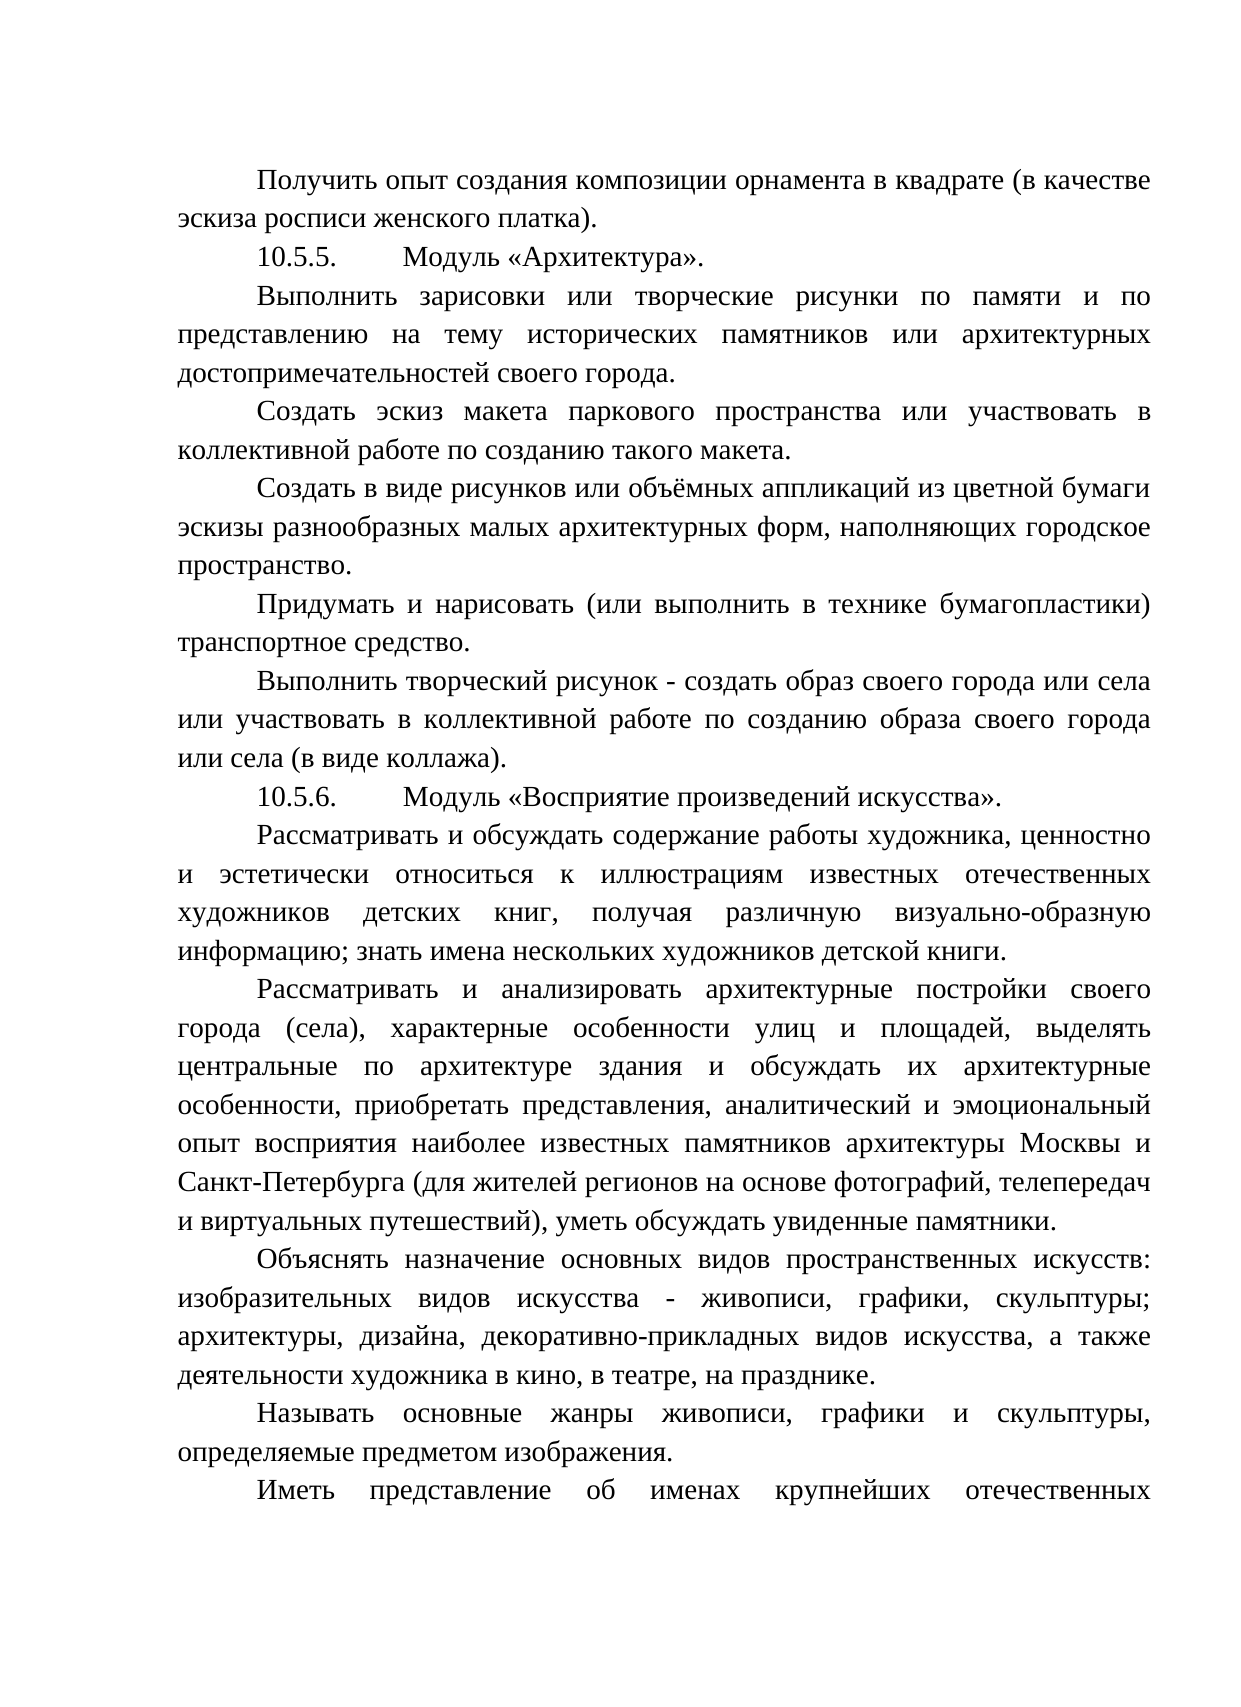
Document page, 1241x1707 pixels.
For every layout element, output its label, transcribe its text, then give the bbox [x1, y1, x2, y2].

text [177, 1472, 1152, 1506]
text Выполнить творческий рисунок - создать образ своего города или села или участвовать в коллективной работе по созданию образа своего города или села (в виде коллажа). [177, 663, 1152, 774]
text Создать в виде рисунков или объёмных аппликаций из цветной бумаги эскизы разнообразных малых архитектурных форм, наполняющих городское пространство. [177, 470, 1152, 581]
text Придумать и нарисовать (или выполнить в технике бумагопластики) транспортное средство. [177, 586, 1152, 658]
text Получить опыт создания композиции орнамента в квадрате (в качестве эскиза росписи женского платка). [177, 162, 1152, 234]
text Рассматривать и обсуждать содержание работы художника, ценностно и эстетически относиться к иллюстрациям известных отечественных художников детских книг, получая различную визуально-образную информацию; знать имена нескольких художников детской книги. [177, 817, 1152, 966]
list Модуль «Архитектура». [177, 239, 1152, 273]
text Выполнить зарисовки или творческие рисунки по памяти и по представлению на тему исторических памятников или архитектурных достопримечательностей своего города. [177, 278, 1152, 388]
text Рассматривать и анализировать архитектурные постройки своего города (села), характерные особенности улиц и площадей, выделять центральные по архитектуре здания и обсуждать их архитектурные особенности, приобретать представления, аналитический и эмоциональный опыт восприятия наиболее известных памятников архитектуры Москвы и Санкт-Петербурга (для жителей регионов на основе фотографий, телепередач и виртуальных путешествий), уметь обсуждать увиденные памятники. [177, 971, 1152, 1236]
text Называть основные жанры живописи, графики и скульптуры, определяемые предметом изображения. [177, 1395, 1152, 1467]
text Объяснять назначение основных видов пространственных искусств: изобразительных видов искусства - живописи, графики, скульптуры; архитектуры, дизайна, декоративно-прикладных видов искусства, а также деятельности художника в кино, в театре, на празднике. [177, 1241, 1152, 1390]
list Модуль «Восприятие произведений искусства». [177, 779, 1152, 812]
text Создать эскиз макета паркового пространства или участвовать в коллективной работе по созданию такого макета. [177, 393, 1152, 465]
